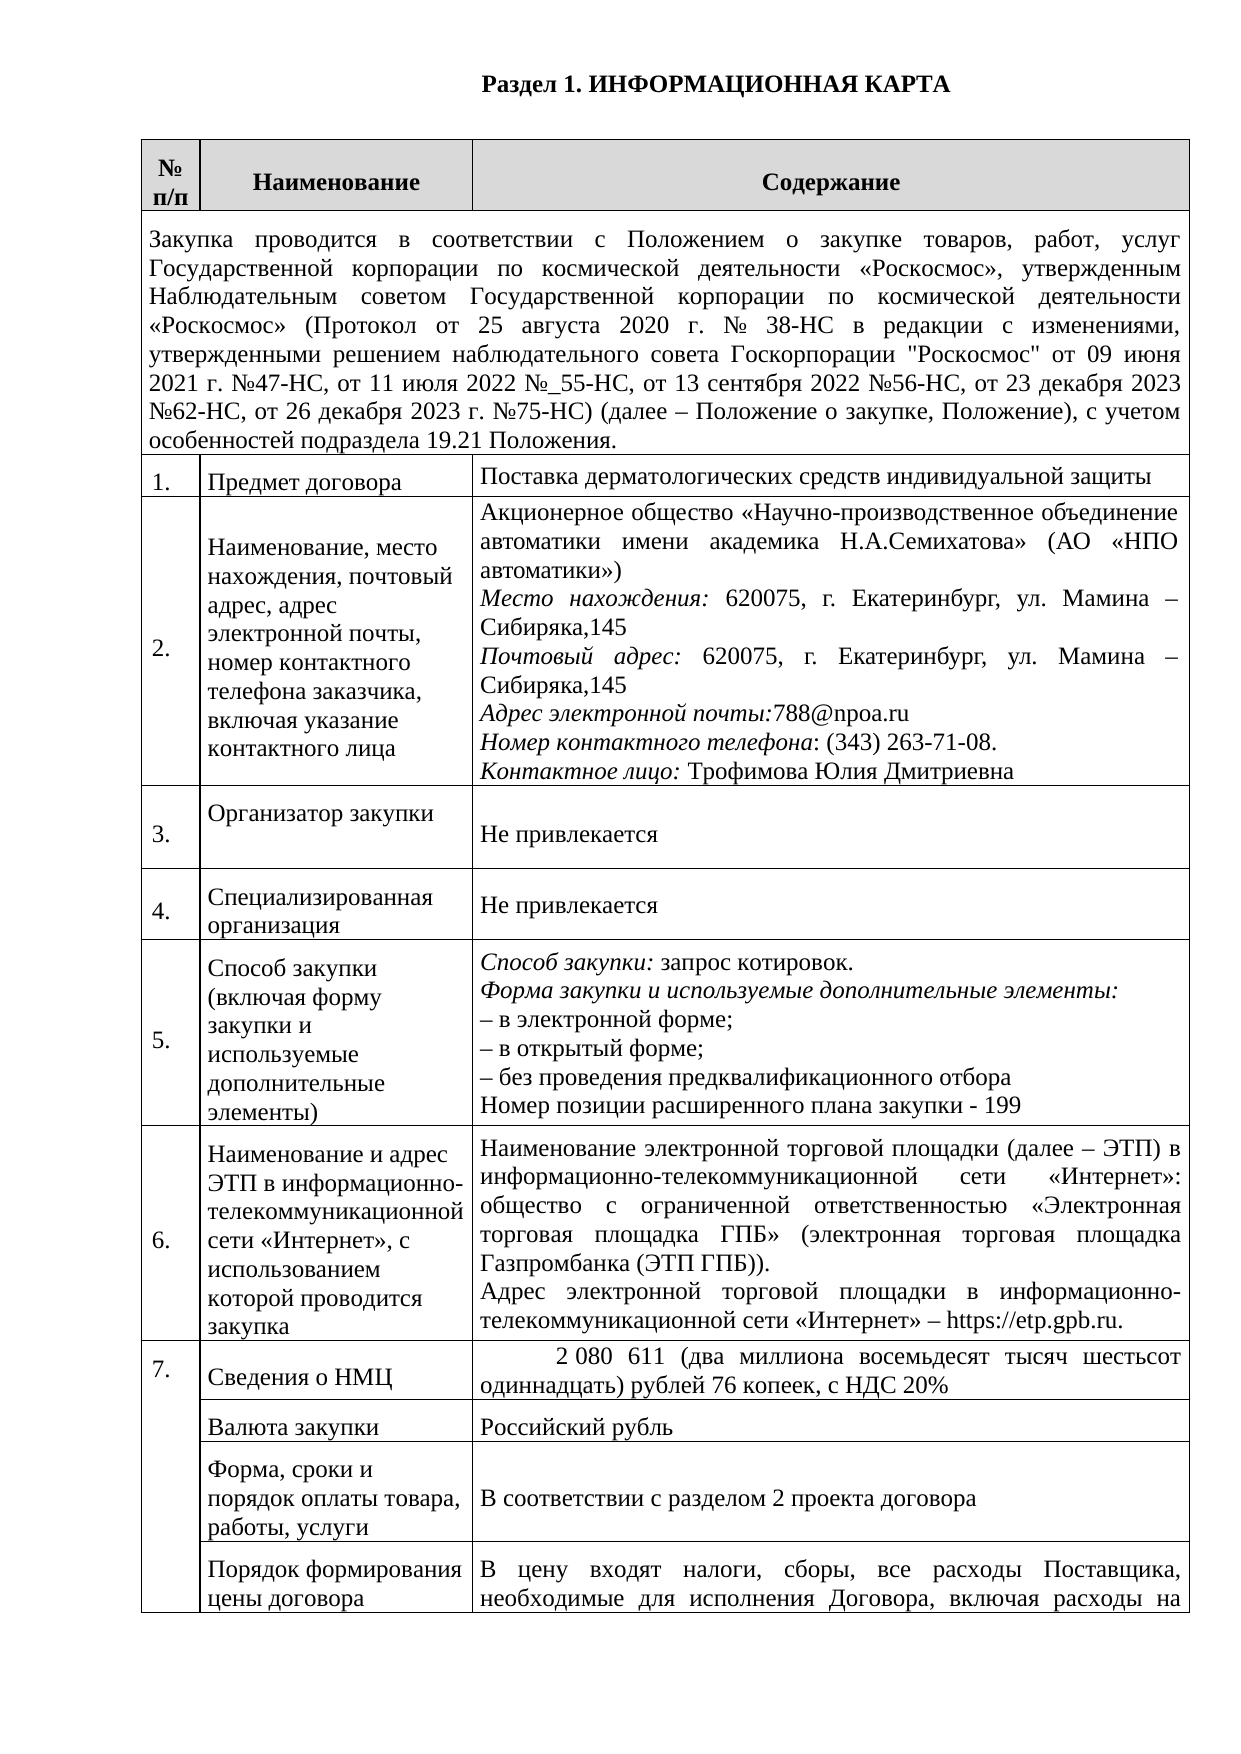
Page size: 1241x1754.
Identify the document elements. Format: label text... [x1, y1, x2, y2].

table_cell Способ закупки: запрос котировок. Форма закупки и используемые дополнительные элементы: – в электронной форме; – в открытый форме; – без проведения предквалификационного отбора Номер позиции расширенного плана закупки - 199 [473, 940, 1189, 1125]
table_cell Российский рубль [473, 1400, 1189, 1441]
table_cell Акционерное общество «Научно-производственное объединение автоматики имени академика Н.А.Семихатова» (АО «НПО автоматики») Место нахождения: 620075, г. Екатеринбург, ул. Мамина – Сибиряка,145 Почтовый адрес: 620075, г. Екатеринбург, ул. Мамина – Сибиряка,145 Адрес электронной почты:788@npoa.ru Номер контактного телефона: (343) 263-71-08. Контактное лицо: Трофимова Юлия Дмитриевна [473, 497, 1189, 785]
table_cell Сведения о НМЦ [201, 1341, 472, 1399]
table_cell Специализированная организация [201, 869, 472, 939]
table_cell Организатор закупки [201, 786, 472, 868]
table_cell [142, 869, 199, 939]
table_header № п/п [142, 140, 199, 210]
table_cell 2 080 611 (два миллиона восемьдесят тысяч шестьсот одиннадцать) рублей 76 копеек, с НДС 20% [473, 1341, 1189, 1399]
table_cell [142, 940, 199, 1125]
table_cell Закупка проводится в соответствии с Положением о закупке товаров, работ, услуг Государственной корпорации по космической деятельности «Роскосмос», утвержденным Наблюдательным советом Государственной корпорации по космической деятельности «Роскосмос» (Протокол от 25 августа 2020 г. № 38-НС в редакции с изменениями, утвержденными решением наблюдательного совета Госкорпорации "Роскосмос" от 09 июня 2021 г. №47-НС, от 11 июля 2022 №_55-НС, от 13 сентября 2022 №56-НС, от 23 декабря 2023 №62-НС, от 26 декабря 2023 г. №75-НС) (далее – Положение о закупке, Положение), с учетом особенностей подраздела 19.21 Положения. [142, 211, 1189, 454]
table_header Наименование [201, 140, 472, 210]
table_cell [142, 497, 199, 785]
table_cell [142, 786, 199, 868]
table_cell Форма, сроки и порядок оплаты товара, работы, услуги [201, 1442, 472, 1541]
table_cell Поставка дерматологических средств индивидуальной защиты [473, 455, 1189, 496]
table_cell [142, 1341, 199, 1612]
table_header Содержание [473, 140, 1189, 210]
table_cell Предмет договора [201, 455, 472, 496]
text Раздел 1. ИНФОРМАЦИОННАЯ КАРТА [266, 69, 1166, 98]
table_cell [201, 1542, 472, 1612]
table_cell Наименование электронной торговой площадки (далее – ЭТП) в информационно-телекоммуникационной сети «Интернет»: общество с ограниченной ответственностью «Электронная торговая площадка ГПБ» (электронная торговая площадка Газпромбанка (ЭТП ГПБ)). Адрес электронной торговой площадки в информационно-телекоммуникационной сети «Интернет» – https://etp.gpb.ru. [473, 1126, 1189, 1340]
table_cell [473, 1542, 1189, 1612]
table_cell Валюта закупки [201, 1400, 472, 1441]
table_cell Наименование и адрес ЭТП в информационно-телекоммуникационной сети «Интернет», с использованием которой проводится закупка [201, 1126, 472, 1340]
table_cell Не привлекается [473, 869, 1189, 939]
table_cell Наименование, место нахождения, почтовый адрес, адрес электронной почты, номер контактного телефона заказчика, включая указание контактного лица [201, 497, 472, 785]
table_cell Способ закупки (включая форму закупки и используемые дополнительные элементы) [201, 940, 472, 1125]
table_cell [142, 1126, 199, 1340]
table_cell В соответствии с разделом 2 проекта договора [473, 1442, 1189, 1541]
table_cell [142, 455, 199, 496]
table_cell Не привлекается [473, 786, 1189, 868]
